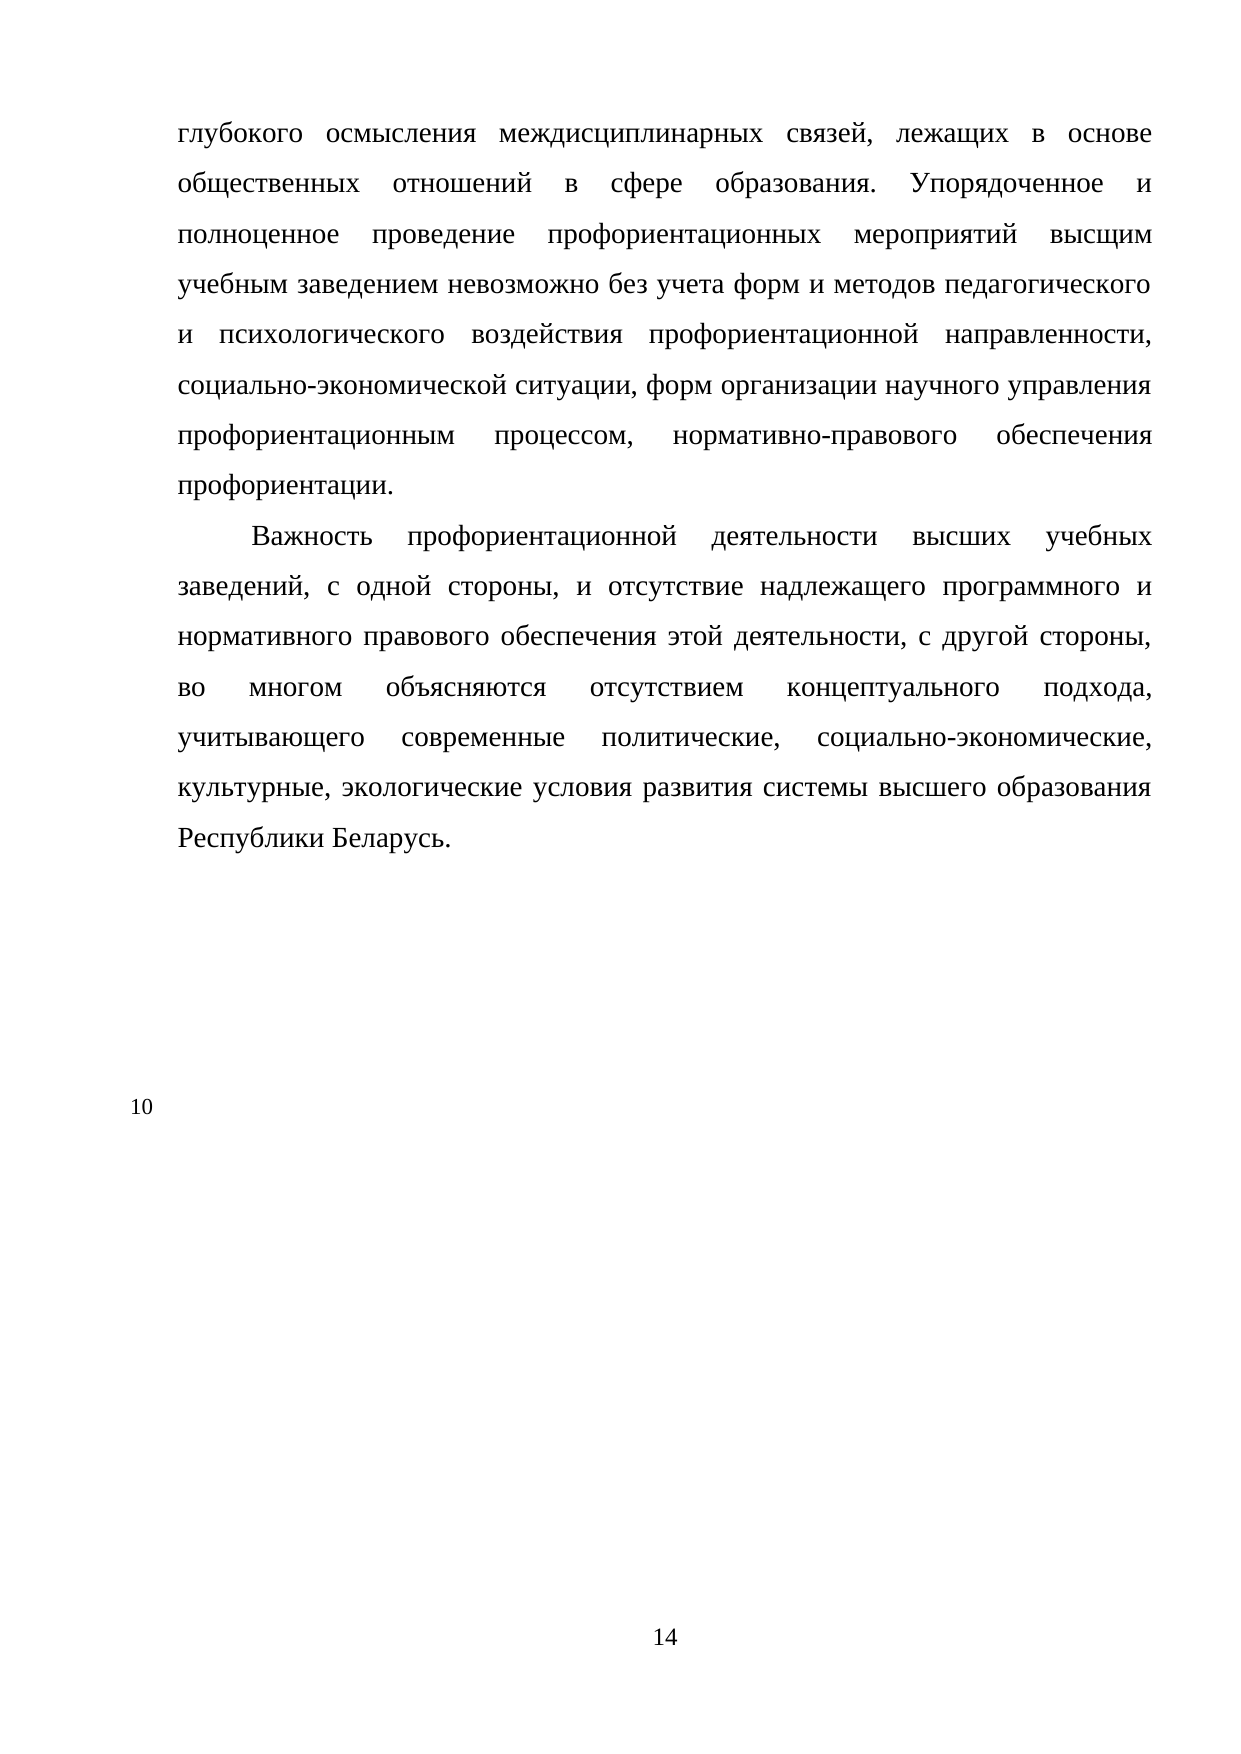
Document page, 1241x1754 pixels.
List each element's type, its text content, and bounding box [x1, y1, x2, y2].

text Важность профориентационной деятельности высших учебных заведений, с одной стороны, и отсутствие надлежащего программного и нормативного правового обеспечения этой деятельности, с другой стороны, во многом объясняются отсутствием концептуального подхода, учитывающего современные политические, социально-экономические, культурные, экологические условия развития системы высшего образования Республики Беларусь. [177, 518, 1152, 853]
text глубокого осмысления междисциплинарных связей, лежащих в основе общественных отношений в сфере образования. Упорядоченное и полноценное проведение профориентационных мероприятий высщим учебным заведением невозможно без учета форм и методов педагогического и психологического воздействия профориентационной направленности, социально-экономической ситуации, форм организации научного управления профориентационным процессом, нормативно-правового обеспечения профориентации. [177, 115, 1152, 501]
